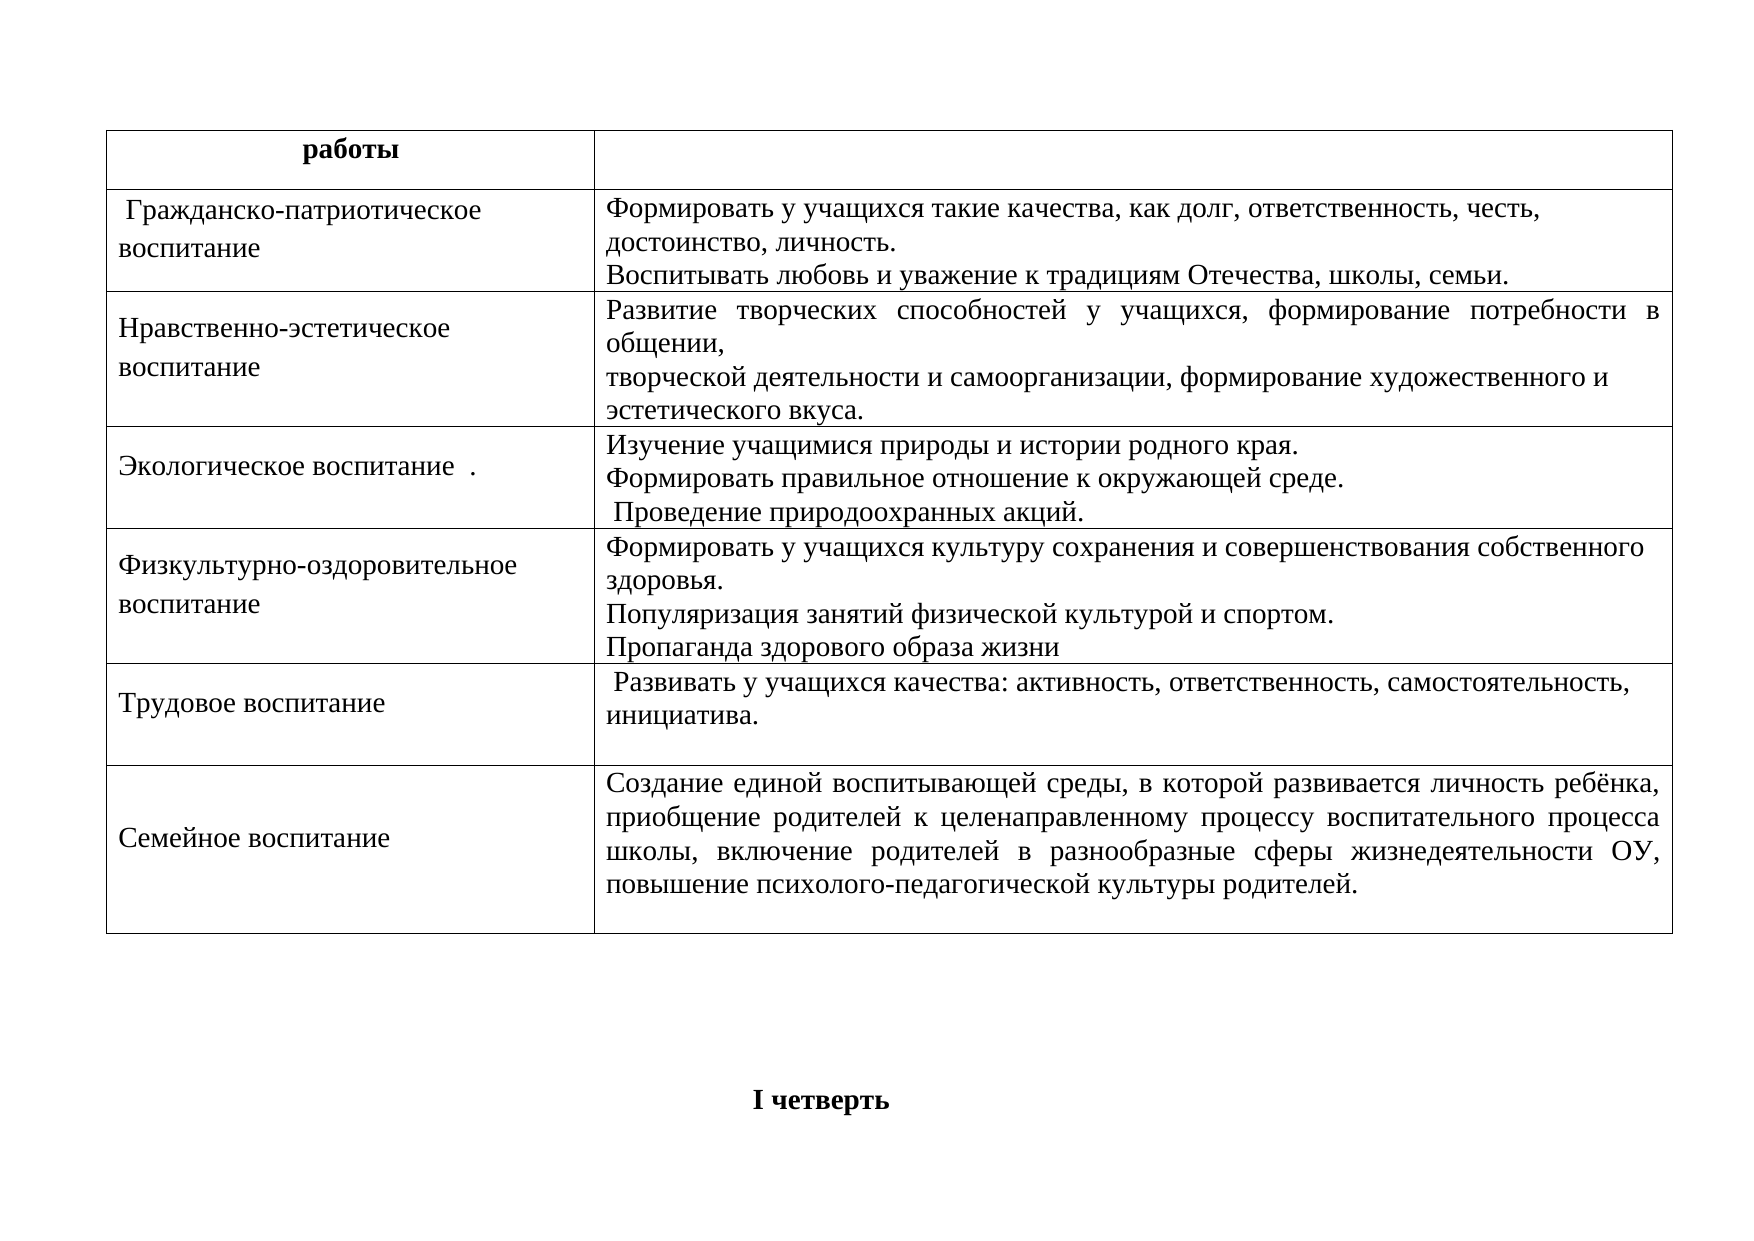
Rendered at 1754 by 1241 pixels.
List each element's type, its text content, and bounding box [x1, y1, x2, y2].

table_cell Развитие творческих способностей у учащихся, формирование потребности в общении, творческой деятельности и самоорганизации, формирование художественного и эстетического вкуса. [595, 292, 1672, 426]
table_cell Трудовое воспитание [107, 664, 594, 764]
table_cell Нравственно-эстетическое воспитание [107, 292, 594, 426]
table_cell Формировать у учащихся культуру сохранения и совершенствования собственного здоровья. Популяризация занятий физической культурой и спортом. Пропаганда здорового образа жизни [595, 529, 1672, 663]
table_cell Гражданско-патриотическое воспитание [107, 190, 594, 291]
table_cell Семейное воспитание [107, 766, 594, 933]
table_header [107, 131, 594, 189]
table_cell Физкультурно-оздоровительное воспитание [107, 529, 594, 663]
table_cell Изучение учащимися природы и истории родного края. Формировать правильное отношение к окружающей среде. Проведение природоохранных акций. [595, 427, 1672, 528]
text I четверть [118, 1082, 1683, 1116]
table_cell Развивать у учащихся качества: активность, ответственность, самостоятельность, инициатива. [595, 664, 1672, 764]
table_cell Экологическое воспитание . [107, 427, 594, 528]
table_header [595, 131, 1672, 189]
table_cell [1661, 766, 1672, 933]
table_cell Формировать у учащихся такие качества, как долг, ответственность, честь, достоинство, личность. Воспитывать любовь и уважение к традициям Отечества, школы, семьи. [595, 190, 1672, 291]
